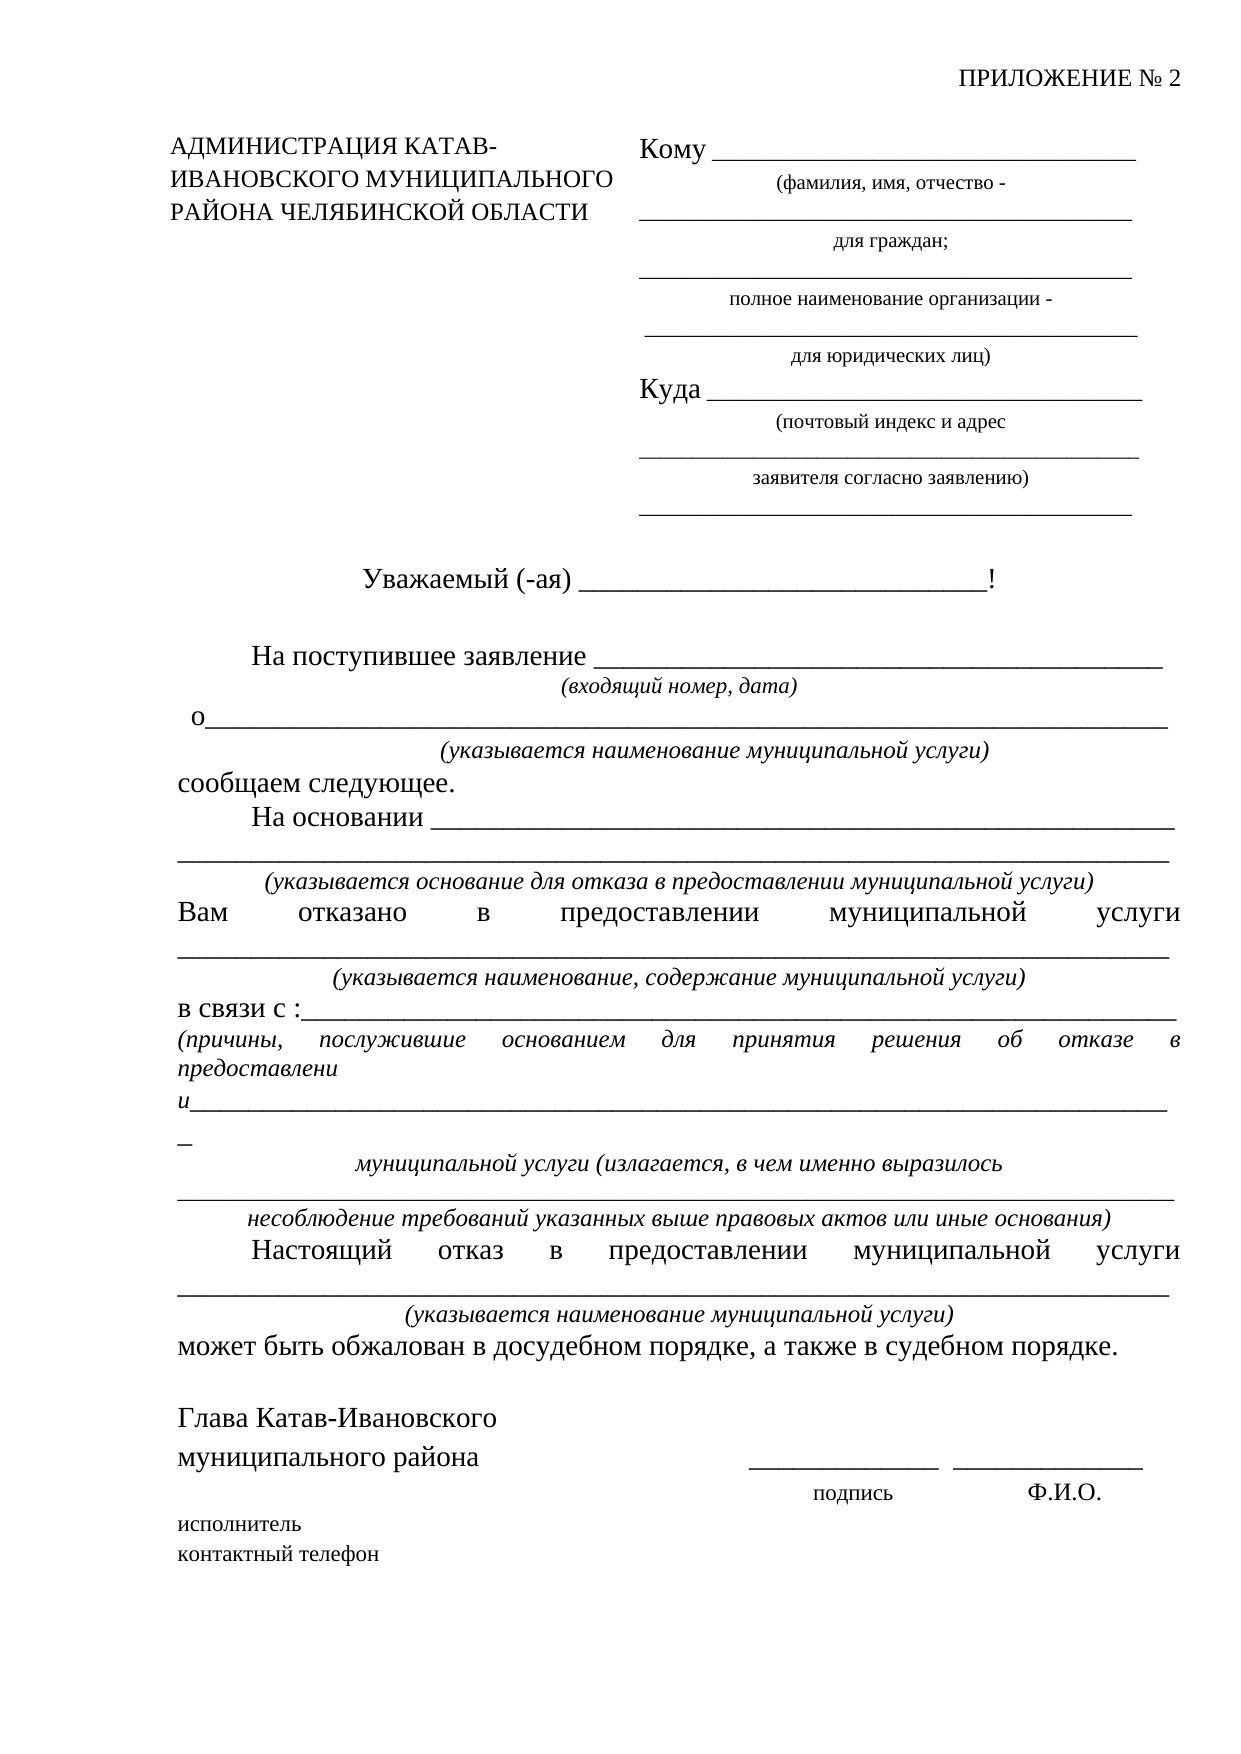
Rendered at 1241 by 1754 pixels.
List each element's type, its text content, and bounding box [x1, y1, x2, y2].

text ____________________________________________________________________ [177, 832, 1181, 866]
text исполнитель [177, 1510, 1181, 1537]
text может быть обжалован в досудебном порядке, а также в судебном порядке. [177, 1328, 1181, 1362]
text ПРИЛОЖЕНИЕ № 2 [177, 63, 1181, 91]
text _______________________________________________________________________________________ [177, 1177, 1181, 1203]
text несоблюдение требований указанных выше правовых актов или иные основания) [177, 1203, 1181, 1232]
text Вам отказано в предоставлении муниципальной услуги ____________________________________________________________________ [177, 894, 1181, 962]
text (указывается наименование муниципальной услуги) [177, 1299, 1181, 1328]
text На основании ___________________________________________________ [177, 799, 1181, 832]
text (причины, послужившие основанием для принятия решения об отказе в предоставлении____________________________________________________________________ [177, 1024, 1181, 1148]
table_header Кому _____________________________________ (фамилия, имя, отчество - ___________________________________________ для граждан; ___________________________________________ полное наименование организации - ___________________________________________ для юридических лиц) Куда ______________________________________ (почтовый индекс и адрес ________________________________________________ заявителя согласно заявлению) ___________________________________________ [628, 131, 1154, 561]
text (указывается основание для отказа в предоставлении муниципальной услуги) [177, 866, 1181, 894]
text (входящий номер, дата) [177, 672, 1181, 698]
text муниципального района _____________ _____________ [177, 1439, 1181, 1472]
text Глава Катав-Ивановского [177, 1400, 1181, 1434]
text Настоящий отказ в предоставлении муниципальной услуги ____________________________________________________________________ [177, 1232, 1181, 1299]
text подпись Ф.И.О. [801, 1477, 1181, 1506]
text Уважаемый (-ая) ____________________________! [177, 561, 1181, 594]
table_header АДМИНИСТРАЦИЯ КАТАВ-ИВАНОВСКОГО МУНИЦИПАЛЬНОГО РАЙОНА ЧЕЛЯБИНСКОЙ ОБЛАСТИ [159, 131, 628, 561]
text в связи с :____________________________________________________________ [177, 990, 1181, 1024]
text На поступившее заявление _______________________________________ [177, 638, 1181, 672]
text контактный телефон [177, 1541, 1181, 1567]
text (указывается наименование, содержание муниципальной услуги) [177, 962, 1181, 990]
text сообщаем следующее. [177, 765, 1181, 799]
text муниципальной услуги (излагается, в чем именно выразилось [177, 1148, 1181, 1177]
text о__________________________________________________________________ (указывается наименование муниципальной услуги) [177, 698, 1181, 765]
